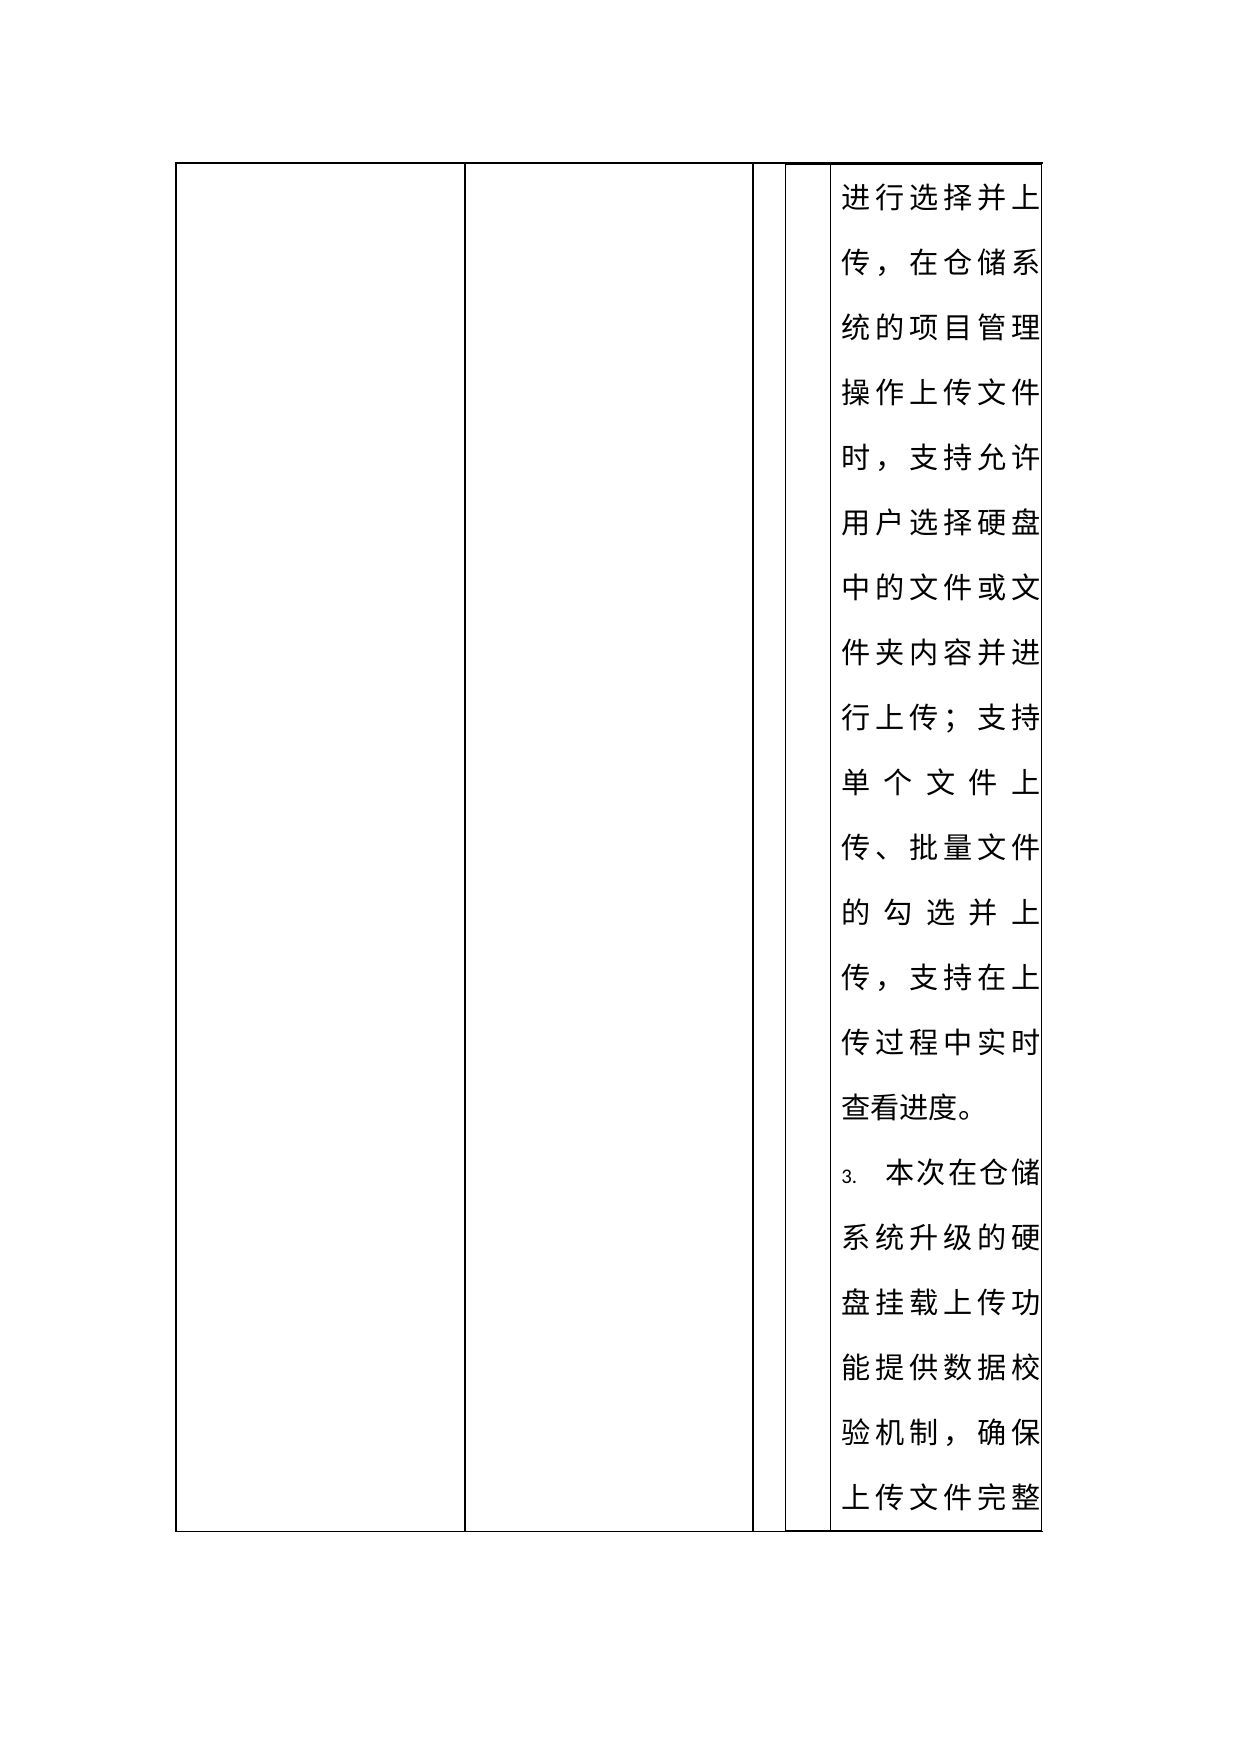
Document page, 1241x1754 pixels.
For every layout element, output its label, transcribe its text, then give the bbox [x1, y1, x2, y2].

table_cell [786, 165, 830, 1530]
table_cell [754, 164, 785, 1531]
table_cell 1 [177, 164, 464, 1531]
table_cell [466, 164, 752, 1531]
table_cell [831, 165, 1041, 1530]
